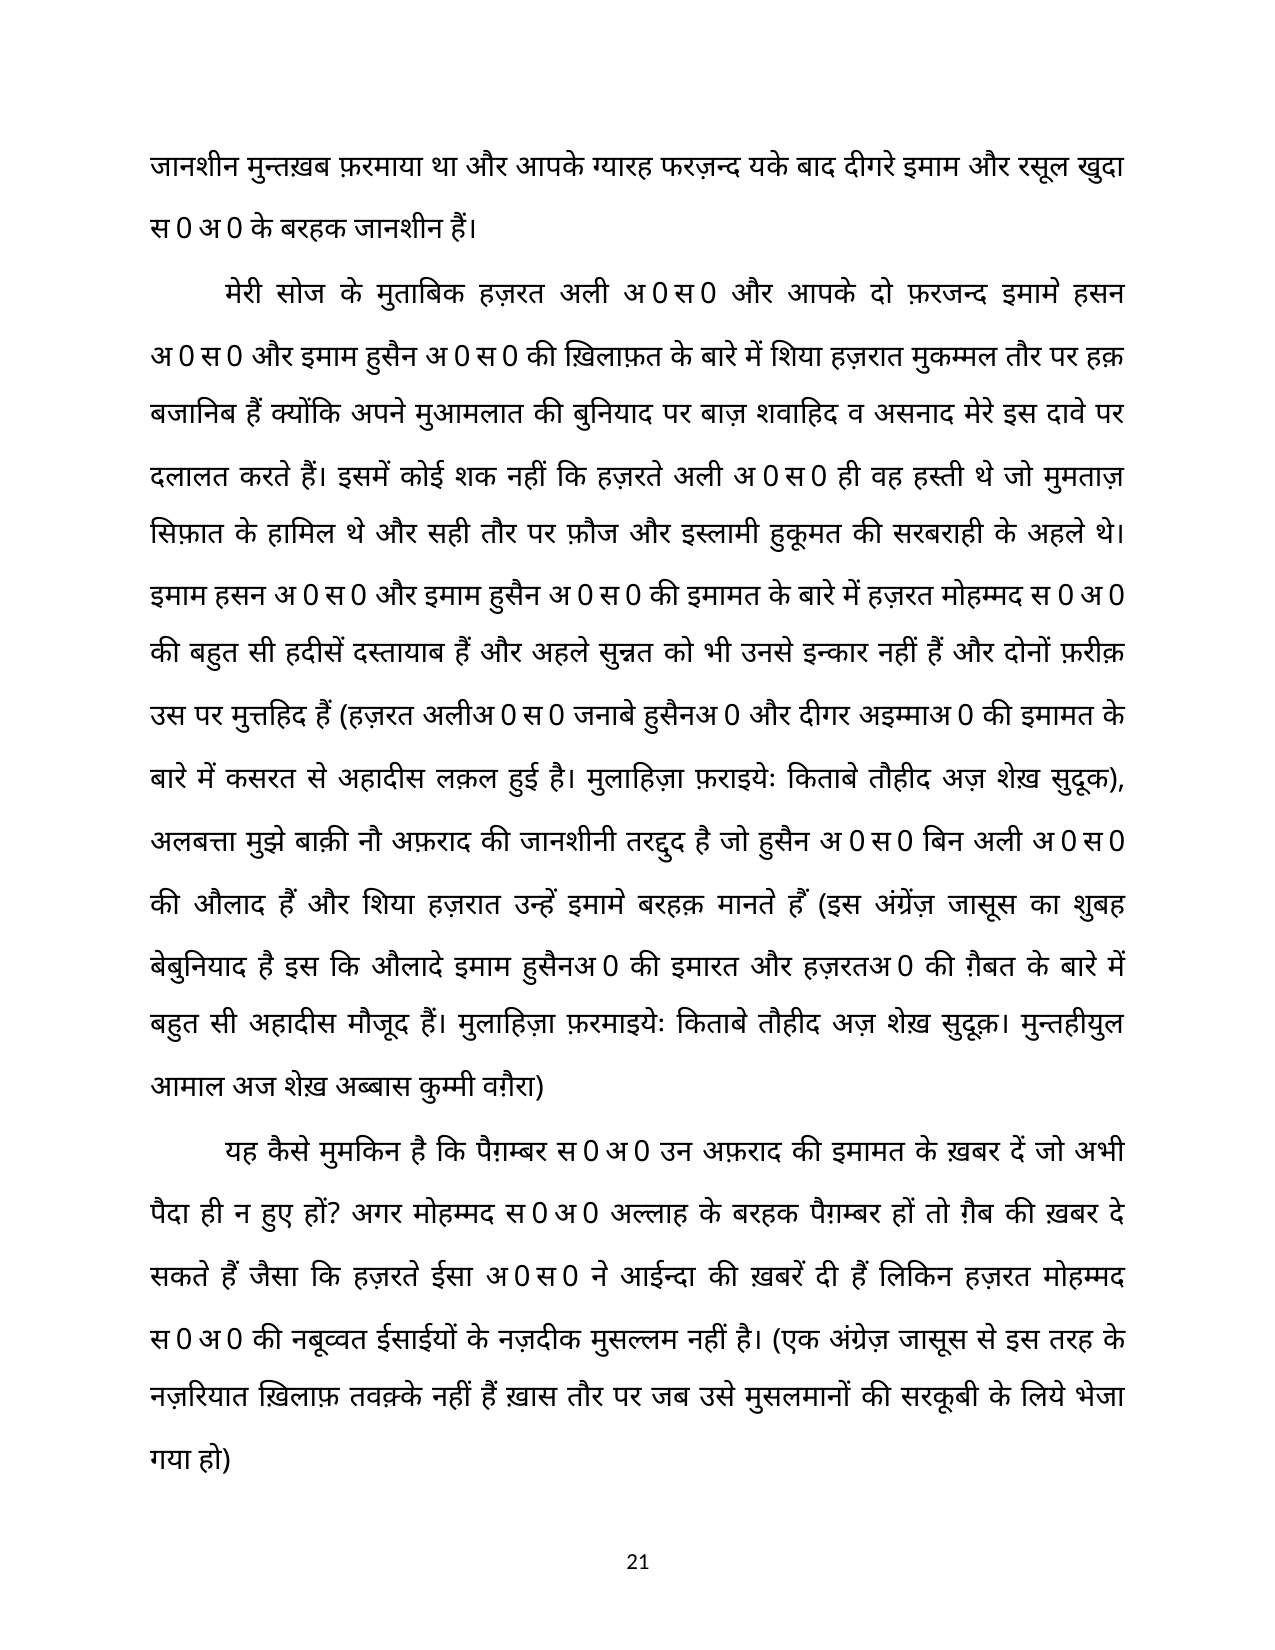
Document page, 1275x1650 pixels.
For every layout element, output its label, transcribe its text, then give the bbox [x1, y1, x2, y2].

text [150, 150, 1125, 251]
text मेरी सोज के मुताबिक हज़रत अली अ0स0 और आपके दो फ़रजन्द इमामे हसन अ0स0 और इमाम हुसैन अ0स0 की ख़िलाफ़त के बारे में शिया हज़रात मुकम्मल तौर पर हक़ बजानिब हैं क्योंकि अपने मुआमलात की बुनियाद पर बाज़ शवाहिद व असनाद मेरे इस दावे पर दलालत करते हैं। इसमें कोई शक नहीं कि हज़रते अली अ0स0 ही वह हस्ती थे जो मुमताज़ सिफ़ात के हामिल थे और सही तौर पर फ़ौज और इस्लामी हुकूमत की सरबराही के अहले थे। इमाम हसन अ0स0 और इमाम हुसैन अ0स0 की इमामत के बारे में हज़रत मोहम्मद स0अ0 की बहुत सी हदीसें दस्तायाब हैं और अहले सुन्नत को भी उनसे इन्कार नहीं हैं और दोनों फ़रीक़ उस पर मुत्तहिद हैं (हज़रत अलीअ0स0 जनाबे हुसैनअ0 और दीगर अइम्माअ0 की इमामत के बारे में कसरत से अहादीस लक़ल हुई है। मुलाहिज़ा फ़राइयेः किताबे तौहीद अज़ शेख़ सुदूक), अलबत्ता मुझे बाक़ी नौ अफ़राद की जानशीनी तरद्दुद है जो हुसैन अ0स0 बिन अली अ0स0 की औलाद हैं और शिया हज़रात उन्हें इमामे बरहक़ मानते हैं (इस अंग्रेंज़ जासूस का शुबह बेबुनियाद है इस कि औलादे इमाम हुसैनअ0 की इमारत और हज़रतअ0 की ग़ैबत के बारे में बहुत सी अहादीस मौजूद हैं। मुलाहिज़ा फ़रमाइयेः किताबे तौहीद अज़ शेख़ सुदूक़। मुन्तहीयुल आमाल अज शेख़ अब्बास कुम्मी वग़ैरा) [150, 272, 1125, 1108]
text यह कैसे मुमकिन है कि पैग़म्बर स0अ0 उन अफ़राद की इमामत के ख़बर दें जो अभी पैदा ही न हुए हों? अगर मोहम्मद स0अ0 अल्लाह के बरहक पैग़म्बर हों तो ग़ैब की ख़बर दे सकते हैं जैसा कि हज़रते ईसा अ0स0 ने आईन्दा की ख़बरें दी हैं लिकिन हज़रत मोहम्मद स0अ0 की नबूव्वत ईसाईयों के नज़दीक मुसल्लम नहीं है। (एक अंग्रेज़ जासूस से इस तरह के नज़रियात ख़िलाफ़ तवक़्के नहीं हैं ख़ास तौर पर जब उसे मुसलमानों की सरकूबी के लिये भेजा गया हो) [150, 1130, 1125, 1481]
